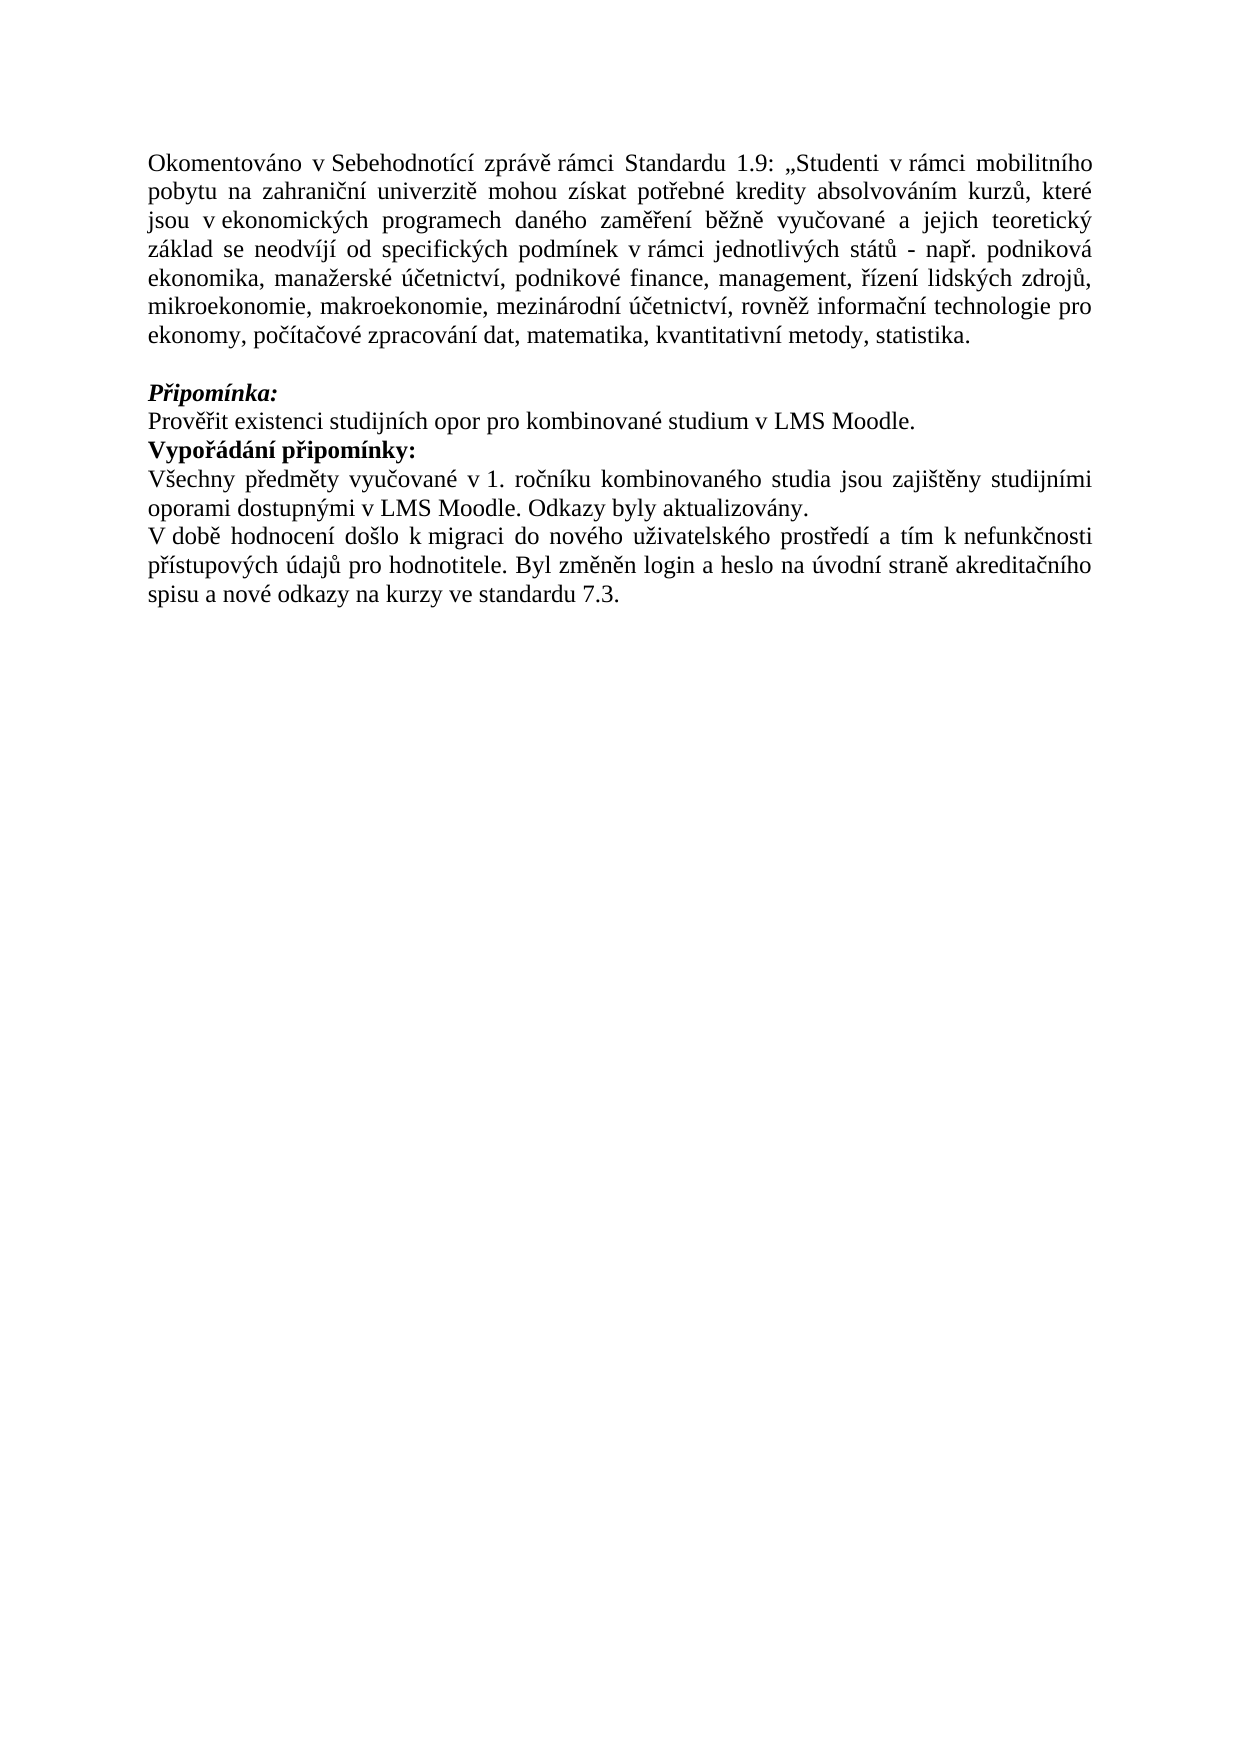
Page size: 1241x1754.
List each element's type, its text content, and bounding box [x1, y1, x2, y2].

text Připomínka: [148, 378, 1093, 406]
text V době hodnocení došlo k migraci do nového uživatelského prostředí a tím k nefunkčnosti přístupových údajů pro hodnotitele. Byl změněn login a heslo na úvodní straně akreditačního spisu a nové odkazy na kurzy ve standardu 7.3. [148, 521, 1093, 608]
text Okomentováno v Sebehodnotící zprávě rámci Standardu 1.9: „Studenti v rámci mobilitního pobytu na zahraniční univerzitě mohou získat potřebné kredity absolvováním kurzů, které jsou v ekonomických programech daného zaměření běžně vyučované a jejich teoretický základ se neodvíjí od specifických podmínek v rámci jednotlivých států - např. podniková ekonomika, manažerské účetnictví, podnikové finance, management, řízení lidských zdrojů, mikroekonomie, makroekonomie, mezinárodní účetnictví, rovněž informační technologie pro ekonomy, počítačové zpracování dat, matematika, kvantitativní metody, statistika. [148, 148, 1093, 349]
text Prověřit existenci studijních opor pro kombinované studium v LMS Moodle. [148, 406, 1093, 435]
text Všechny předměty vyučované v 1. ročníku kombinovaného studia jsou zajištěny studijními oporami dostupnými v LMS Moodle. Odkazy byly aktualizovány. [148, 464, 1093, 521]
text Vypořádání připomínky: [148, 435, 1093, 464]
